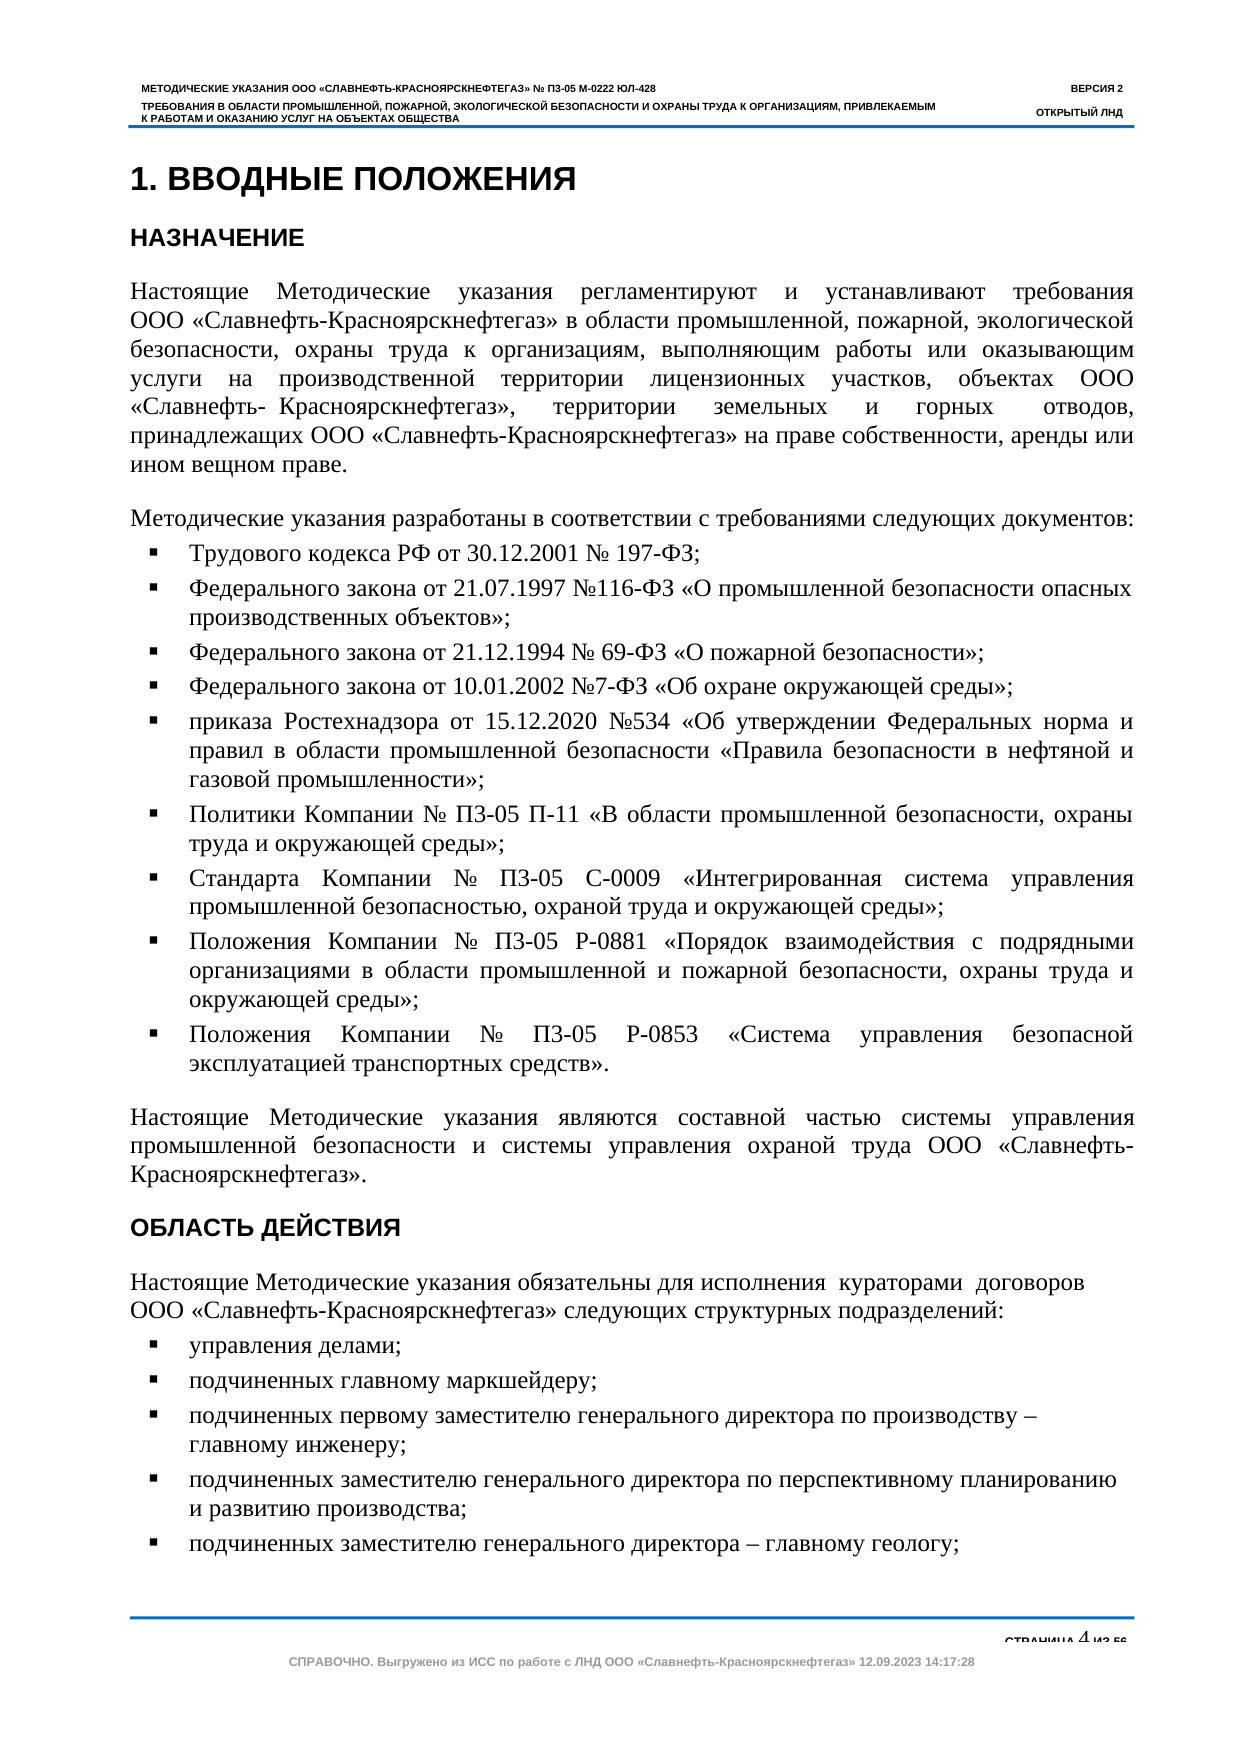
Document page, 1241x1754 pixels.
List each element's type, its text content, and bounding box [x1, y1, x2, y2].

list подчиненных главному маркшейдеру; [148, 1366, 1167, 1394]
text Настоящие Методические указания регламентируют и устанавливают требования ООО «Славнефть-Красноярскнефтегаз» в области промышленной, пожарной, экологической безопасности, охраны труда к организациям, выполняющим работы или оказывающим услуги на производственной территории лицензионных участков, объектах ООО «Славнефть- Красноярскнефтегаз», территории земельных и горных отводов, принадлежащих ООО «Славнефть-Красноярскнефтегаз» на праве собственности, аренды или ином вещном праве. [130, 276, 1134, 478]
list Федерального закона от 21.12.1994 № 69-ФЗ «О пожарной безопасности»; [148, 637, 1167, 665]
text Настоящие Методические указания являются составной частью системы управления промышленной безопасности и системы управления охраной труда ООО «Славнефть- Красноярскнефтегаз». [130, 1102, 1134, 1188]
list Положения Компании № П3-05 Р-0881 «Порядок взаимодействия с подрядными организациями в области промышленной и пожарной безопасности, охраны труда и окружающей среды»; [148, 926, 1134, 1013]
list Положения Компании № П3-05 Р-0853 «Система управления безопасной эксплуатацией транспортных средств». [148, 1019, 1134, 1076]
list подчиненных заместителю генерального директора – главному геологу; [148, 1528, 1167, 1557]
list Федерального закона от 21.07.1997 №116-ФЗ «О промышленной безопасности опасных производственных объектов»; [148, 573, 1134, 630]
list Политики Компании № П3-05 П-11 «В области промышленной безопасности, охраны труда и окружающей среды»; [148, 799, 1134, 856]
list Федерального закона от 10.01.2002 №7-ФЗ «Об охране окружающей среды»; [148, 671, 1167, 700]
list Стандарта Компании № П3-05 С-0009 «Интегрированная система управления промышленной безопасностью, охраной труда и окружающей среды»; [148, 863, 1134, 920]
list Трудового кодекса РФ от 30.12.2001 № 197-ФЗ; [148, 538, 1167, 567]
list управления делами; [148, 1331, 1167, 1359]
text Настоящие Методические указания обязательны для исполнения кураторами договоров ООО «Славнефть-Красноярскнефтегаз» следующих структурных подразделений: [130, 1267, 1136, 1324]
subtitle ОБЛАСТЬ ДЕЙСТВИЯ [130, 1213, 1167, 1242]
list подчиненных заместителю генерального директора по перспективному планированию и развитию производства; [148, 1464, 1134, 1522]
subtitle ВВОДНЫЕ ПОЛОЖЕНИЯ [130, 159, 1167, 198]
text Методические указания разработаны в соответствии с требованиями следующих документов: [130, 503, 1167, 532]
list подчиненных первому заместителю генерального директора по производству – главному инженеру; [148, 1401, 1134, 1458]
subtitle НАЗНАЧЕНИЕ [130, 223, 1167, 252]
list приказа Ростехнадзора от 15.12.2020 №534 «Об утверждении Федеральных норма и правил в области промышленной безопасности «Правила безопасности в нефтяной и газовой промышленности»; [148, 706, 1134, 793]
